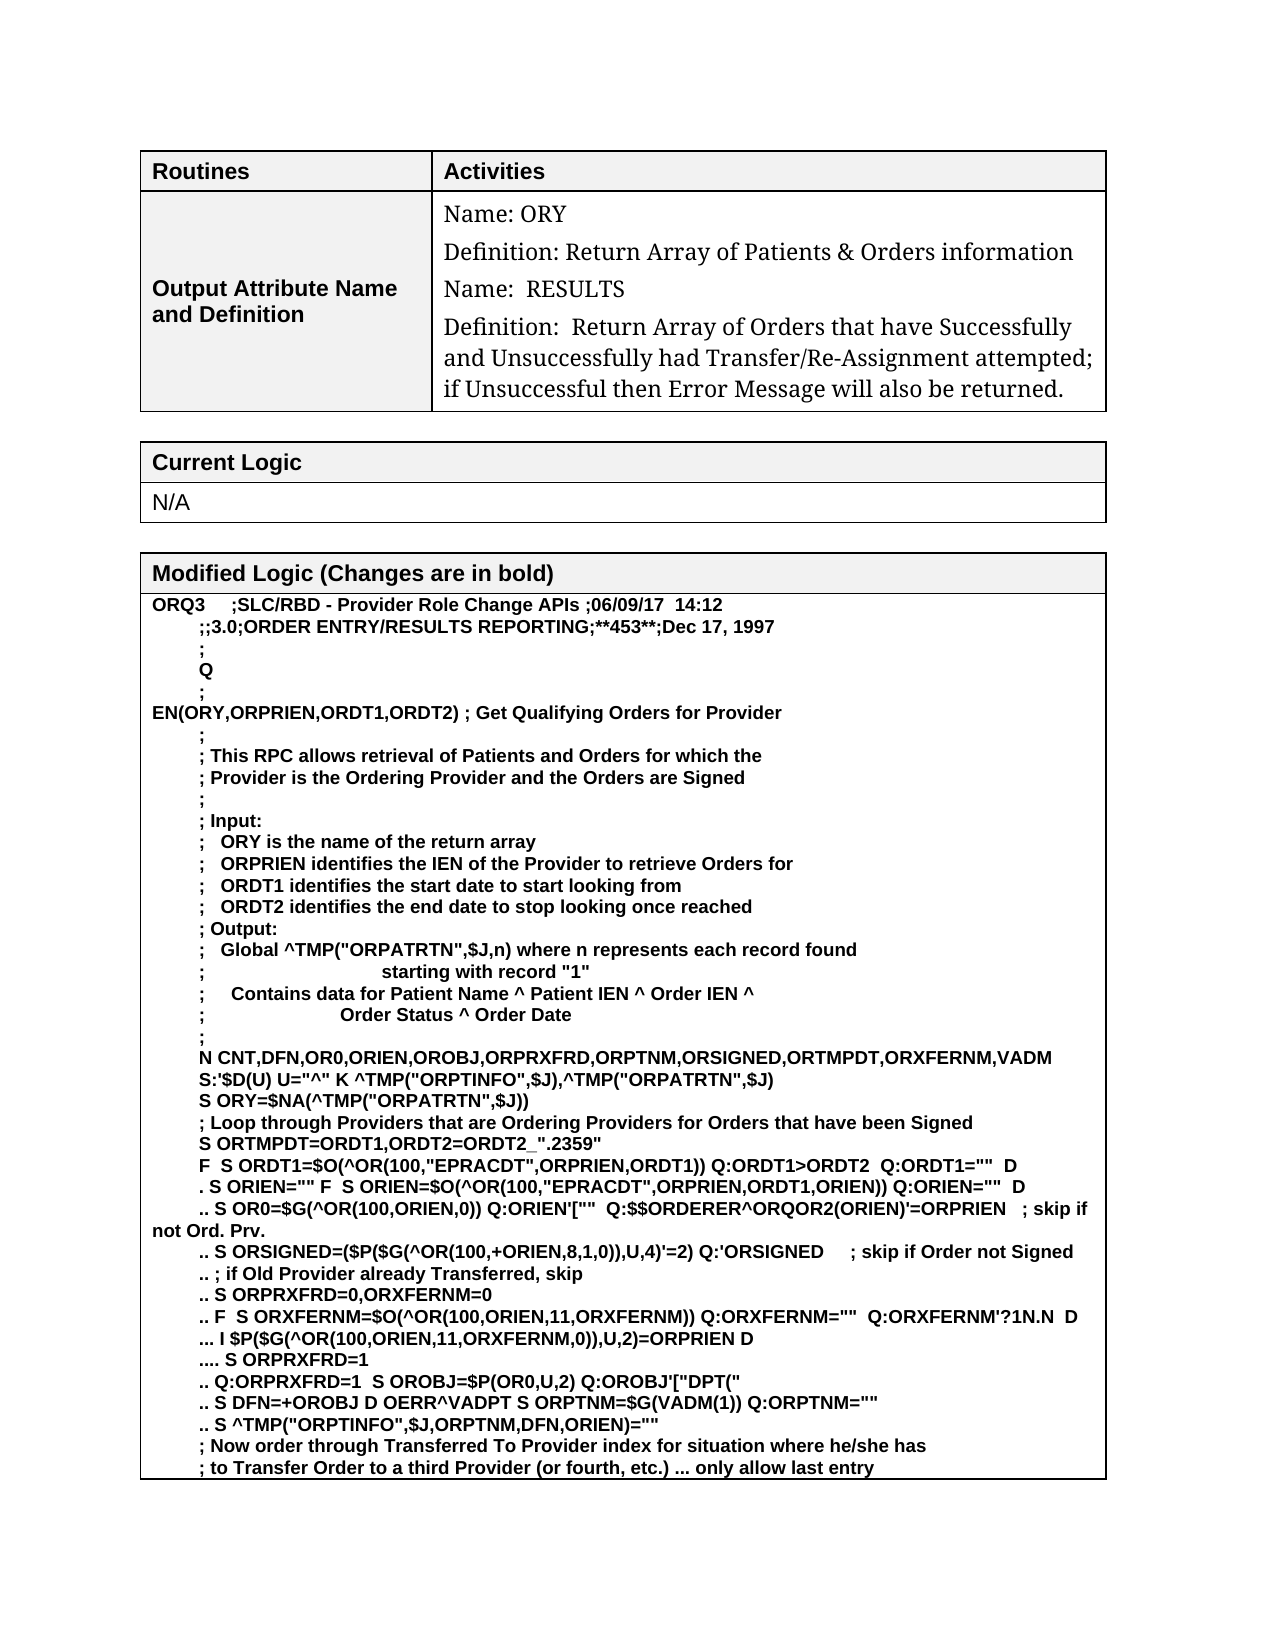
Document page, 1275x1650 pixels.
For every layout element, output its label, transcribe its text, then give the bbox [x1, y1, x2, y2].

table_header Modified Logic (Changes are in bold) [141, 554, 1105, 593]
table_cell N/A [141, 483, 1105, 522]
table_header Current Logic [141, 443, 1105, 481]
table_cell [141, 594, 1105, 1478]
table_cell Name: ORY Definition: Return Array of Patients & Orders information Name: RESULTS Definition: Return Array of Orders that have Successfully and Unsuccessfully had Transfer/Re-Assignment attempted; if Unsuccessful then Error Message will also be returned. [433, 192, 1105, 411]
table_cell Output Attribute Name and Definition [141, 192, 431, 411]
table_header Routines [141, 152, 431, 190]
table_header Activities [433, 152, 1105, 190]
